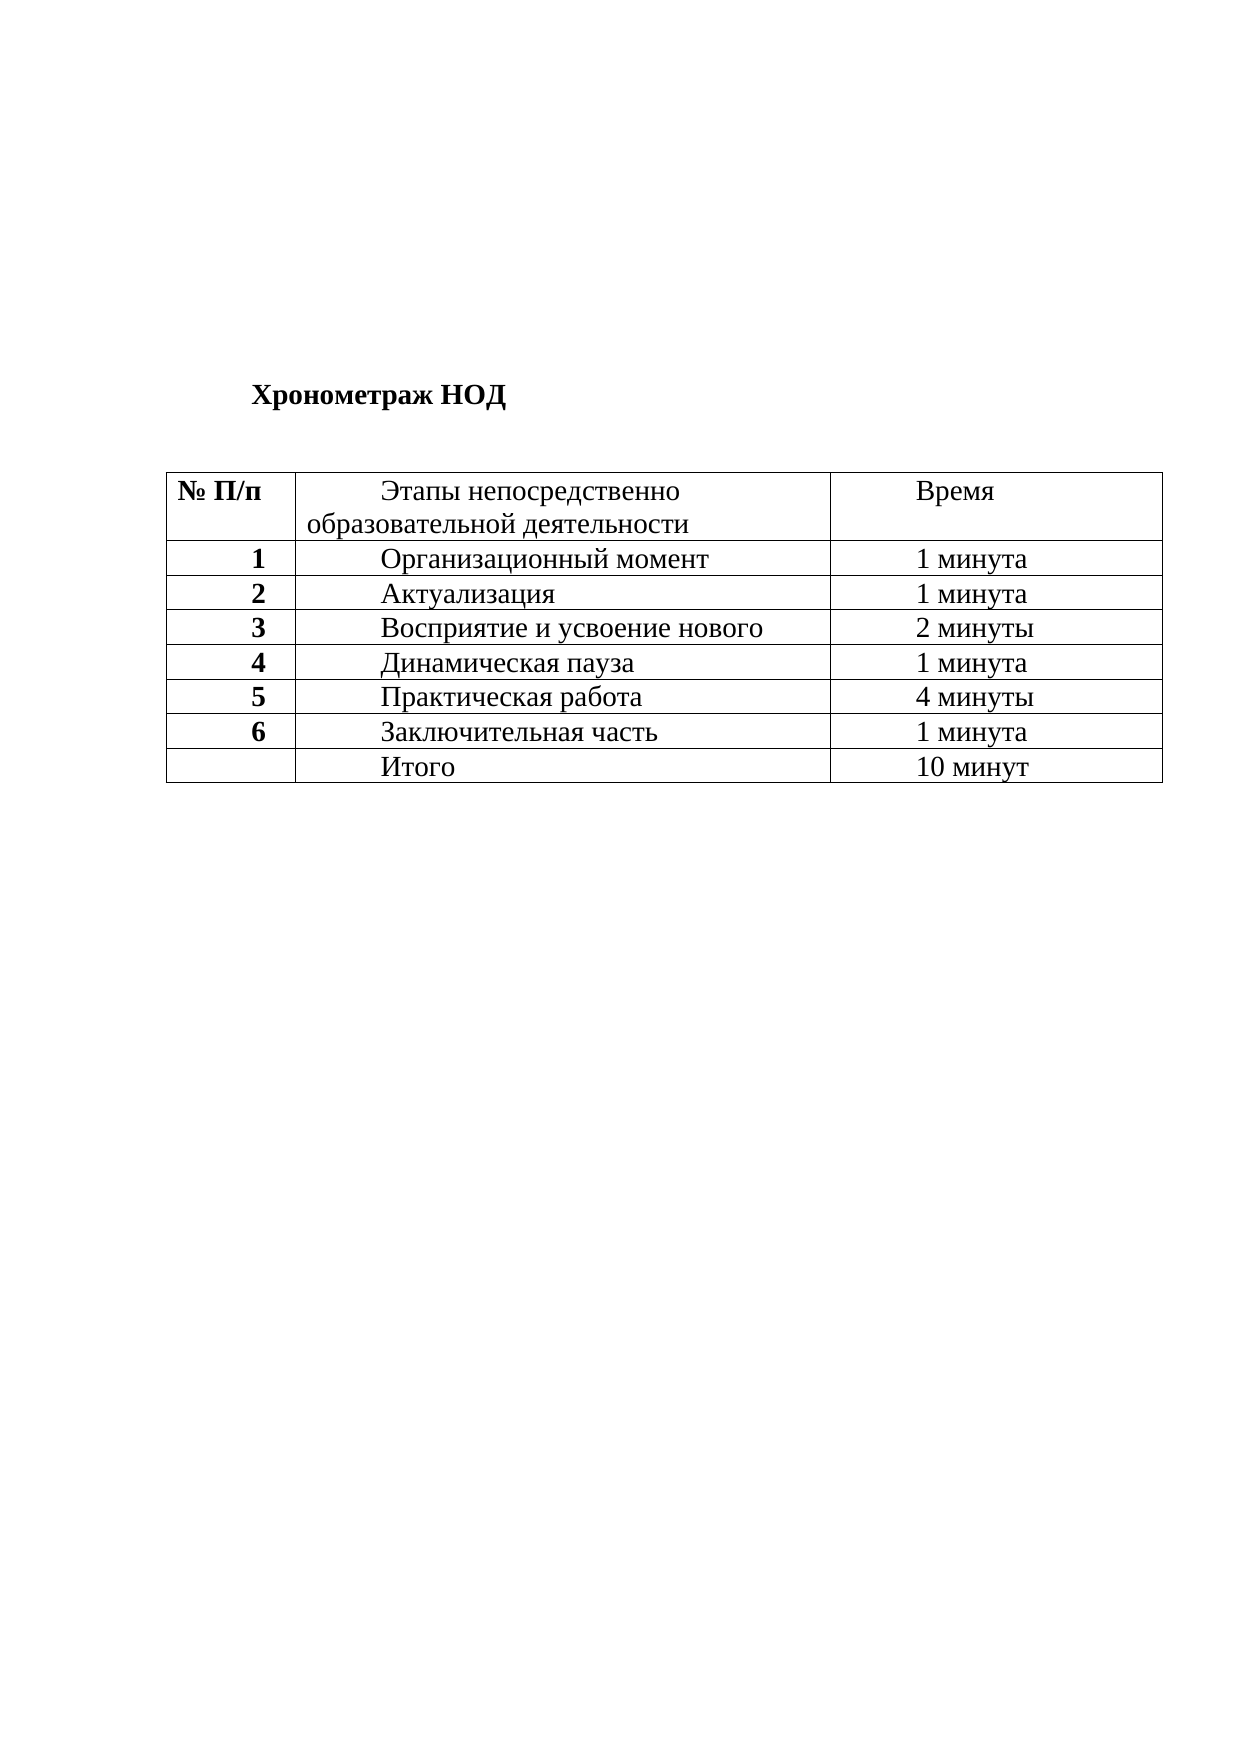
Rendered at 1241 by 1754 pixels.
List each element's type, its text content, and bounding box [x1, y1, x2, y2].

table_cell 4 минуты [831, 680, 1162, 713]
table_cell 6 [167, 714, 295, 748]
table_cell 2 минуты [831, 610, 1162, 644]
table_header Время [831, 473, 1162, 540]
table_cell 1 минута [831, 541, 1162, 575]
text Хронометраж НОД [177, 377, 1152, 410]
table_cell 10 минут [831, 749, 1162, 782]
table_cell 1 минута [831, 714, 1162, 748]
table_cell 1 минута [831, 645, 1162, 678]
table_cell 1 минута [831, 576, 1162, 609]
table_cell Актуализация [296, 576, 830, 609]
table_cell 1 [167, 541, 295, 575]
table_cell Динамическая пауза [296, 645, 830, 678]
table_cell 3 [167, 610, 295, 644]
table_cell Восприятие и усвоение нового [296, 610, 830, 644]
table_cell Организационный момент [296, 541, 830, 575]
table_cell 2 [167, 576, 295, 609]
table_cell 5 [167, 680, 295, 713]
table_cell Практическая работа [296, 680, 830, 713]
table_header Этапы непосредственно образовательной деятельности [296, 473, 830, 540]
table_cell Итого [296, 749, 830, 782]
table_cell Заключительная часть [296, 714, 830, 748]
table_cell 4 [167, 645, 295, 678]
table_header № П/п [167, 473, 295, 540]
table_cell [167, 749, 295, 782]
